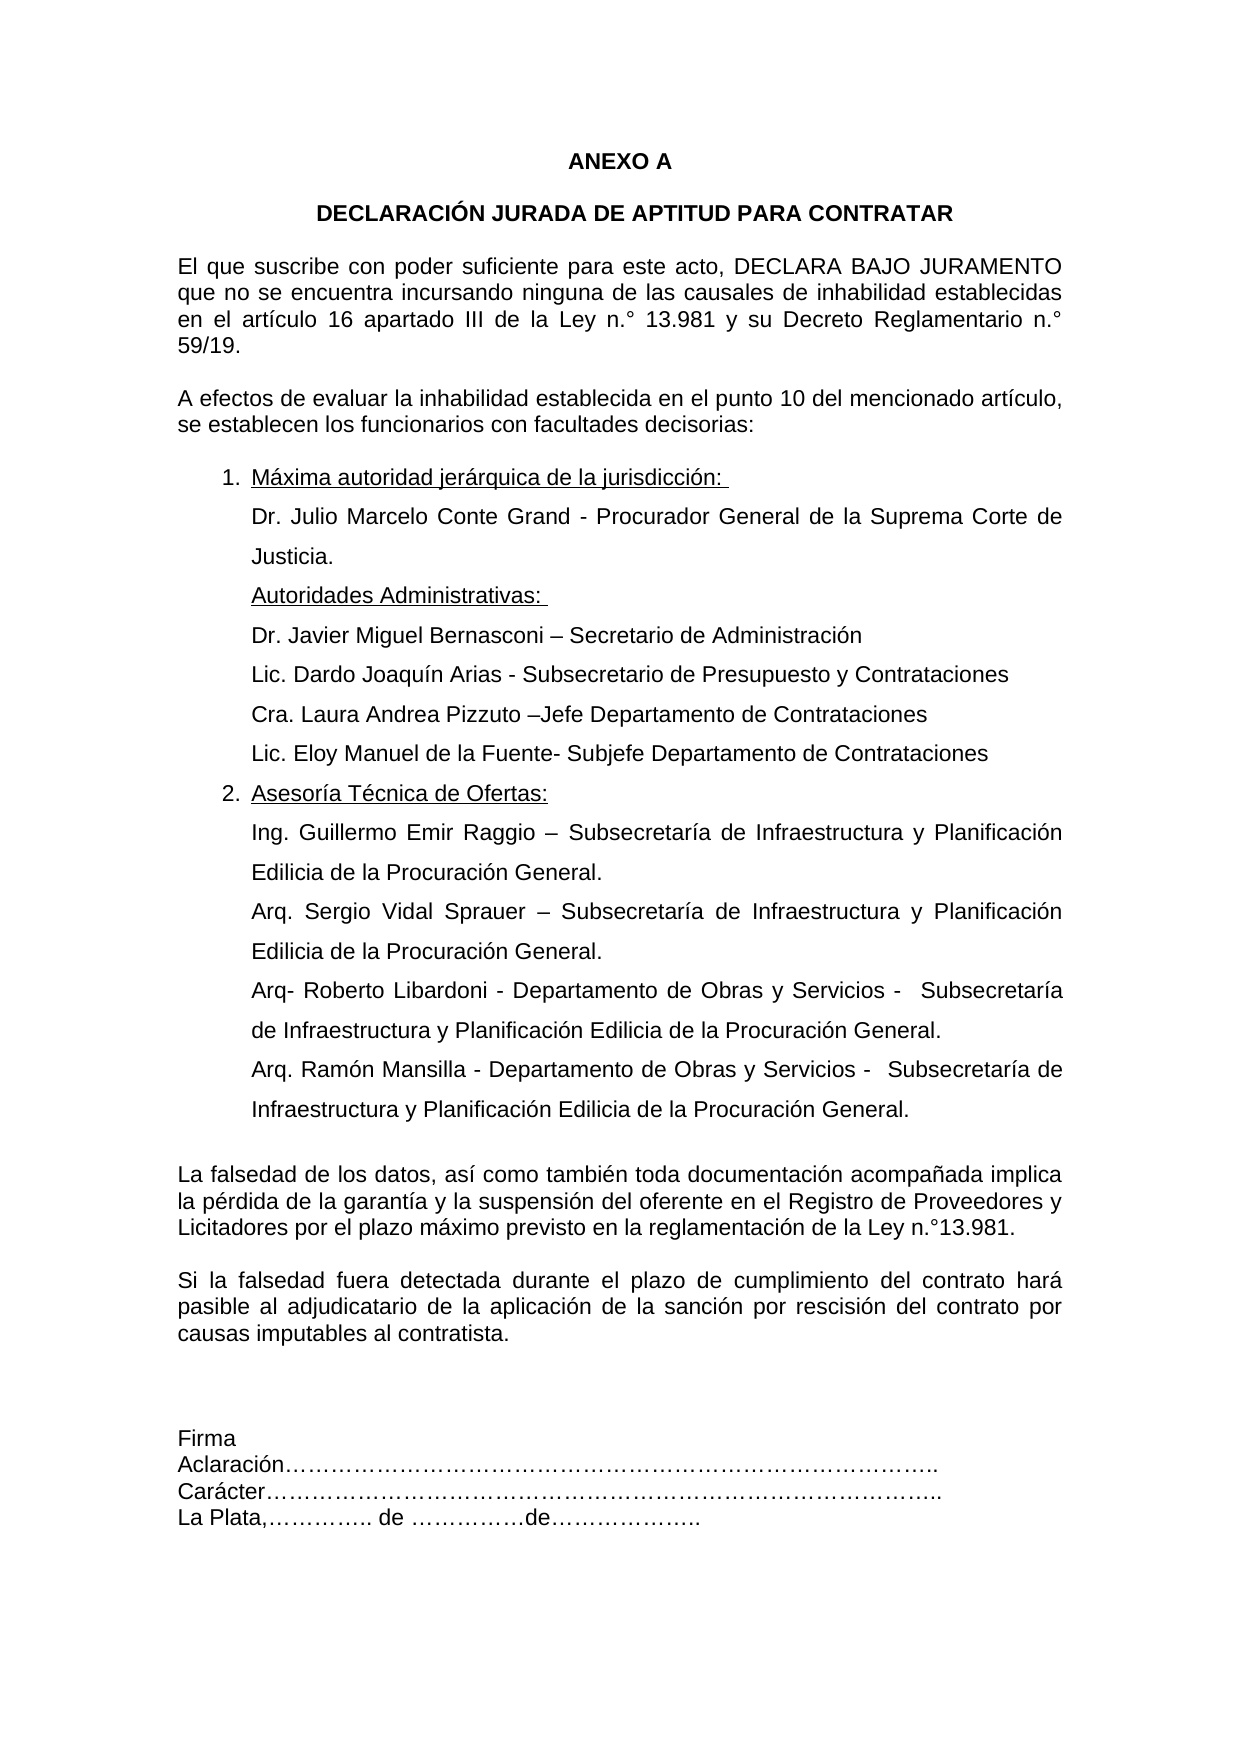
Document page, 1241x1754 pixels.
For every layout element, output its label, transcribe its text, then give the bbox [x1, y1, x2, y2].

text La Plata,………….. de ……………de……………….. [177, 1504, 1063, 1530]
list Asesoría Técnica de Ofertas: [222, 780, 1063, 806]
list Máxima autoridad jerárquica de la jurisdicción: [222, 464, 1063, 490]
text Firma [177, 1425, 1063, 1451]
text DECLARACIÓN JURADA DE APTITUD PARA CONTRATAR [207, 200, 1063, 227]
text Aclaración………………………………………………………………………….. [177, 1451, 1063, 1478]
text Cra. Laura Andrea Pizzuto –Jefe Departamento de Contrataciones [177, 701, 1063, 727]
text Dr. Julio Marcelo Conte Grand - Procurador General de la Suprema Corte de Justicia. [251, 503, 1063, 569]
text Carácter…………………………………………………………………………….. [177, 1478, 1063, 1504]
text A efectos de evaluar la inhabilidad establecida en el punto 10 del mencionado artículo, se establecen los funcionarios con facultades decisorias: [177, 385, 1063, 437]
text ANEXO A [177, 148, 1063, 174]
list Arq. Ramón Mansilla - Departamento de Obras y Servicios - Subsecretaría de Infraestructura y Planificación Edilicia de la Procuración General. [251, 1056, 1063, 1122]
text Dr. Javier Miguel Bernasconi – Secretario de Administración [177, 622, 1063, 648]
text Autoridades Administrativas: [177, 582, 1063, 609]
text Lic. Dardo Joaquín Arias - Subsecretario de Presupuesto y Contrataciones [177, 661, 1063, 688]
list Arq. Sergio Vidal Sprauer – Subsecretaría de Infraestructura y Planificación Edilicia de la Procuración General. [251, 898, 1063, 964]
text Lic. Eloy Manuel de la Fuente- Subjefe Departamento de Contrataciones [177, 740, 1063, 767]
list Ing. Guillermo Emir Raggio – Subsecretaría de Infraestructura y Planificación Edilicia de la Procuración General. [251, 819, 1063, 885]
text Si la falsedad fuera detectada durante el plazo de cumplimiento del contrato hará pasible al adjudicatario de la aplicación de la sanción por rescisión del contrato por causas imputables al contratista. [177, 1267, 1063, 1346]
text La falsedad de los datos, así como también toda documentación acompañada implica la pérdida de la garantía y la suspensión del oferente en el Registro de Proveedores y Licitadores por el plazo máximo previsto en la reglamentación de la Ley n.°13.981. [177, 1161, 1063, 1240]
text El que suscribe con poder suficiente para este acto, DECLARA BAJO JURAMENTO que no se encuentra incursando ninguna de las causales de inhabilidad establecidas en el artículo 16 apartado III de la Ley n.° 13.981 y su Decreto Reglamentario n.° 59/19. [177, 253, 1063, 358]
list Arq- Roberto Libardoni - Departamento de Obras y Servicios - Subsecretaría de Infraestructura y Planificación Edilicia de la Procuración General. [251, 977, 1063, 1043]
